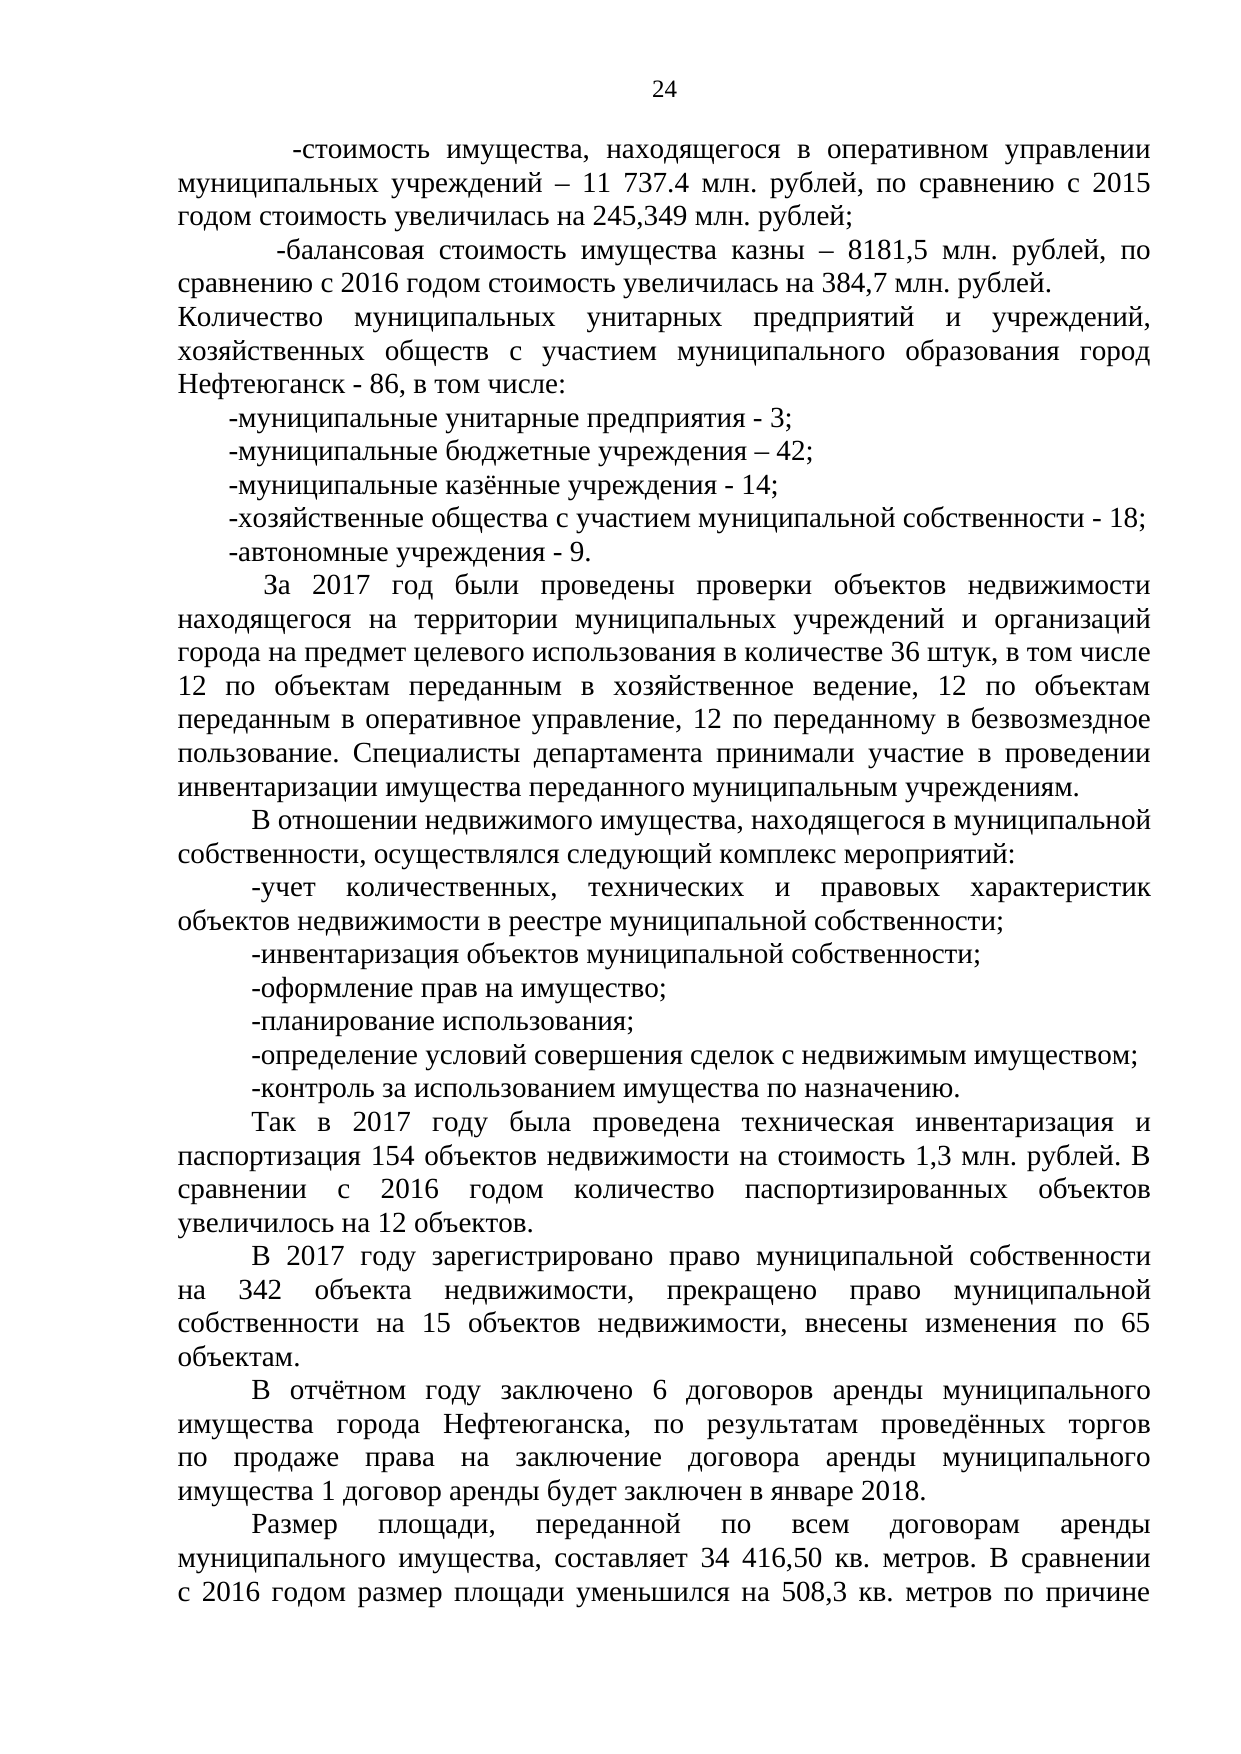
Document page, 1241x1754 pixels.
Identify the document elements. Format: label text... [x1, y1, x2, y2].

text -планирование использования; [177, 1003, 1152, 1037]
text -балансовая стоимость имущества казны – 8181,5 млн. рублей, по сравнению с 2016 годом стоимость увеличилась на 384,7 млн. рублей. [177, 232, 1152, 299]
text -хозяйственные общества с участием муниципальной собственности - 18; [177, 500, 1152, 534]
text -муниципальные унитарные предприятия - 3; [177, 400, 1152, 433]
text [177, 1507, 1152, 1607]
text В отношении недвижимого имущества, находящегося в муниципальной собственности, осуществлялся следующий комплекс мероприятий: [177, 802, 1152, 869]
text Так в 2017 году была проведена техническая инвентаризация и паспортизация 154 объектов недвижимости на стоимость 1,3 млн. рублей. В сравнении с 2016 годом количество паспортизированных объектов увеличилось на 12 объектов. [177, 1104, 1152, 1238]
text -муниципальные бюджетные учреждения – 42; [177, 433, 1152, 467]
text -контроль за использованием имущества по назначению. [177, 1071, 1152, 1104]
text -автономные учреждения - 9. [177, 534, 1152, 567]
text -стоимость имущества, находящегося в оперативном управлении муниципальных учреждений – 11 737.4 млн. рублей, по сравнению с 2015 годом стоимость увеличилась на 245,349 млн. рублей; [177, 131, 1152, 232]
text За 2017 год были проведены проверки объектов недвижимости находящегося на территории муниципальных учреждений и организаций города на предмет целевого использования в количестве 36 штук, в том числе 12 по объектам переданным в хозяйственное ведение, 12 по объектам переданным в оперативное управление, 12 по переданному в безвозмездное пользование. Специалисты департамента принимали участие в проведении инвентаризации имущества переданного муниципальным учреждениям. [177, 567, 1152, 802]
text -оформление прав на имущество; [177, 970, 1152, 1003]
text -определение условий совершения сделок с недвижимым имуществом; [177, 1037, 1152, 1071]
text Количество муниципальных унитарных предприятий и учреждений, хозяйственных обществ с участием муниципального образования город Нефтеюганск - 86, в том числе: [177, 299, 1152, 400]
text -учет количественных, технических и правовых характеристик объектов недвижимости в реестре муниципальной собственности; [177, 869, 1152, 936]
text -инвентаризация объектов муниципальной собственности; [177, 936, 1152, 970]
text -муниципальные казённые учреждения - 14; [177, 467, 1152, 500]
text В отчётном году заключено 6 договоров аренды муниципального имущества города Нефтеюганска, по результатам проведённых торгов по продаже права на заключение договора аренды муниципального имущества 1 договор аренды будет заключен в январе 2018. [177, 1372, 1152, 1507]
text В 2017 году зарегистрировано право муниципальной собственности на 342 объекта недвижимости, прекращено право муниципальной собственности на 15 объектов недвижимости, внесены изменения по 65 объектам. [177, 1238, 1152, 1372]
